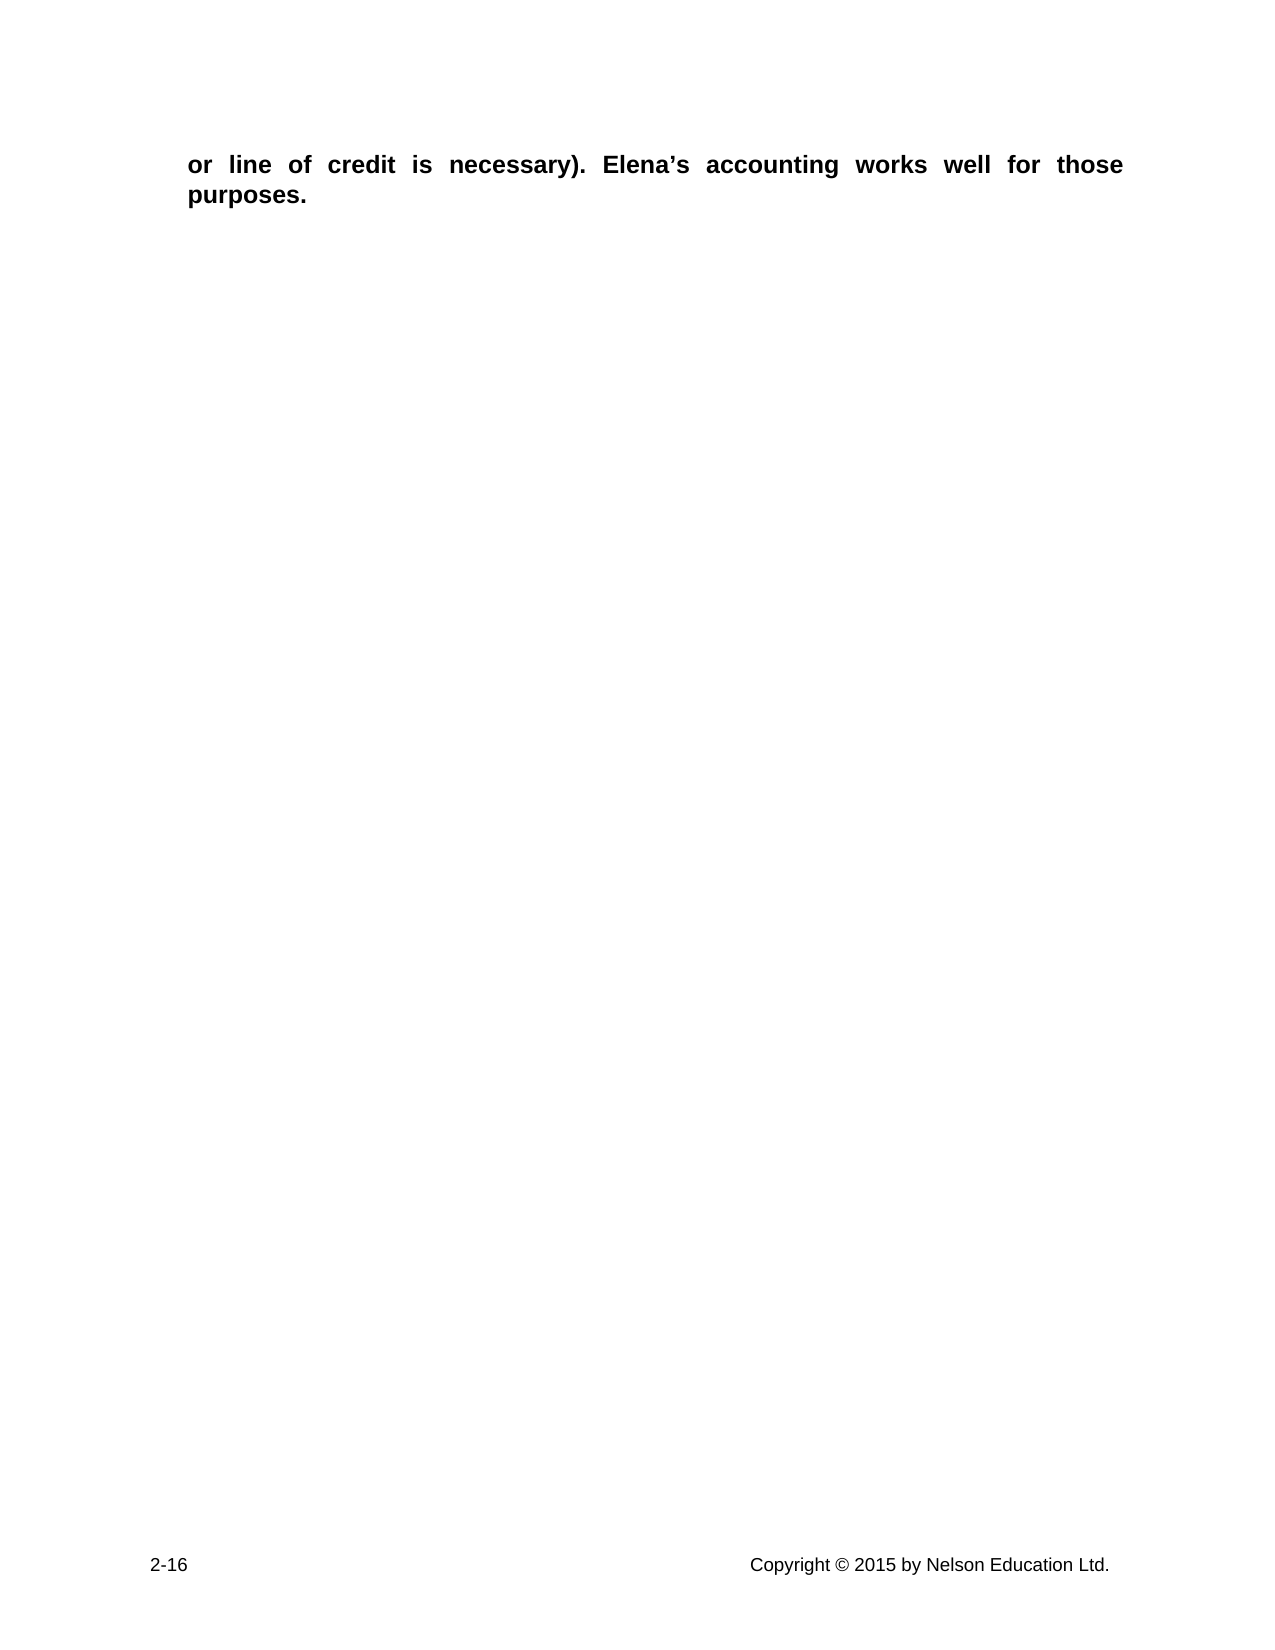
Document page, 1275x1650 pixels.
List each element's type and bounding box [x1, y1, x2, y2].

list [150, 150, 1125, 208]
